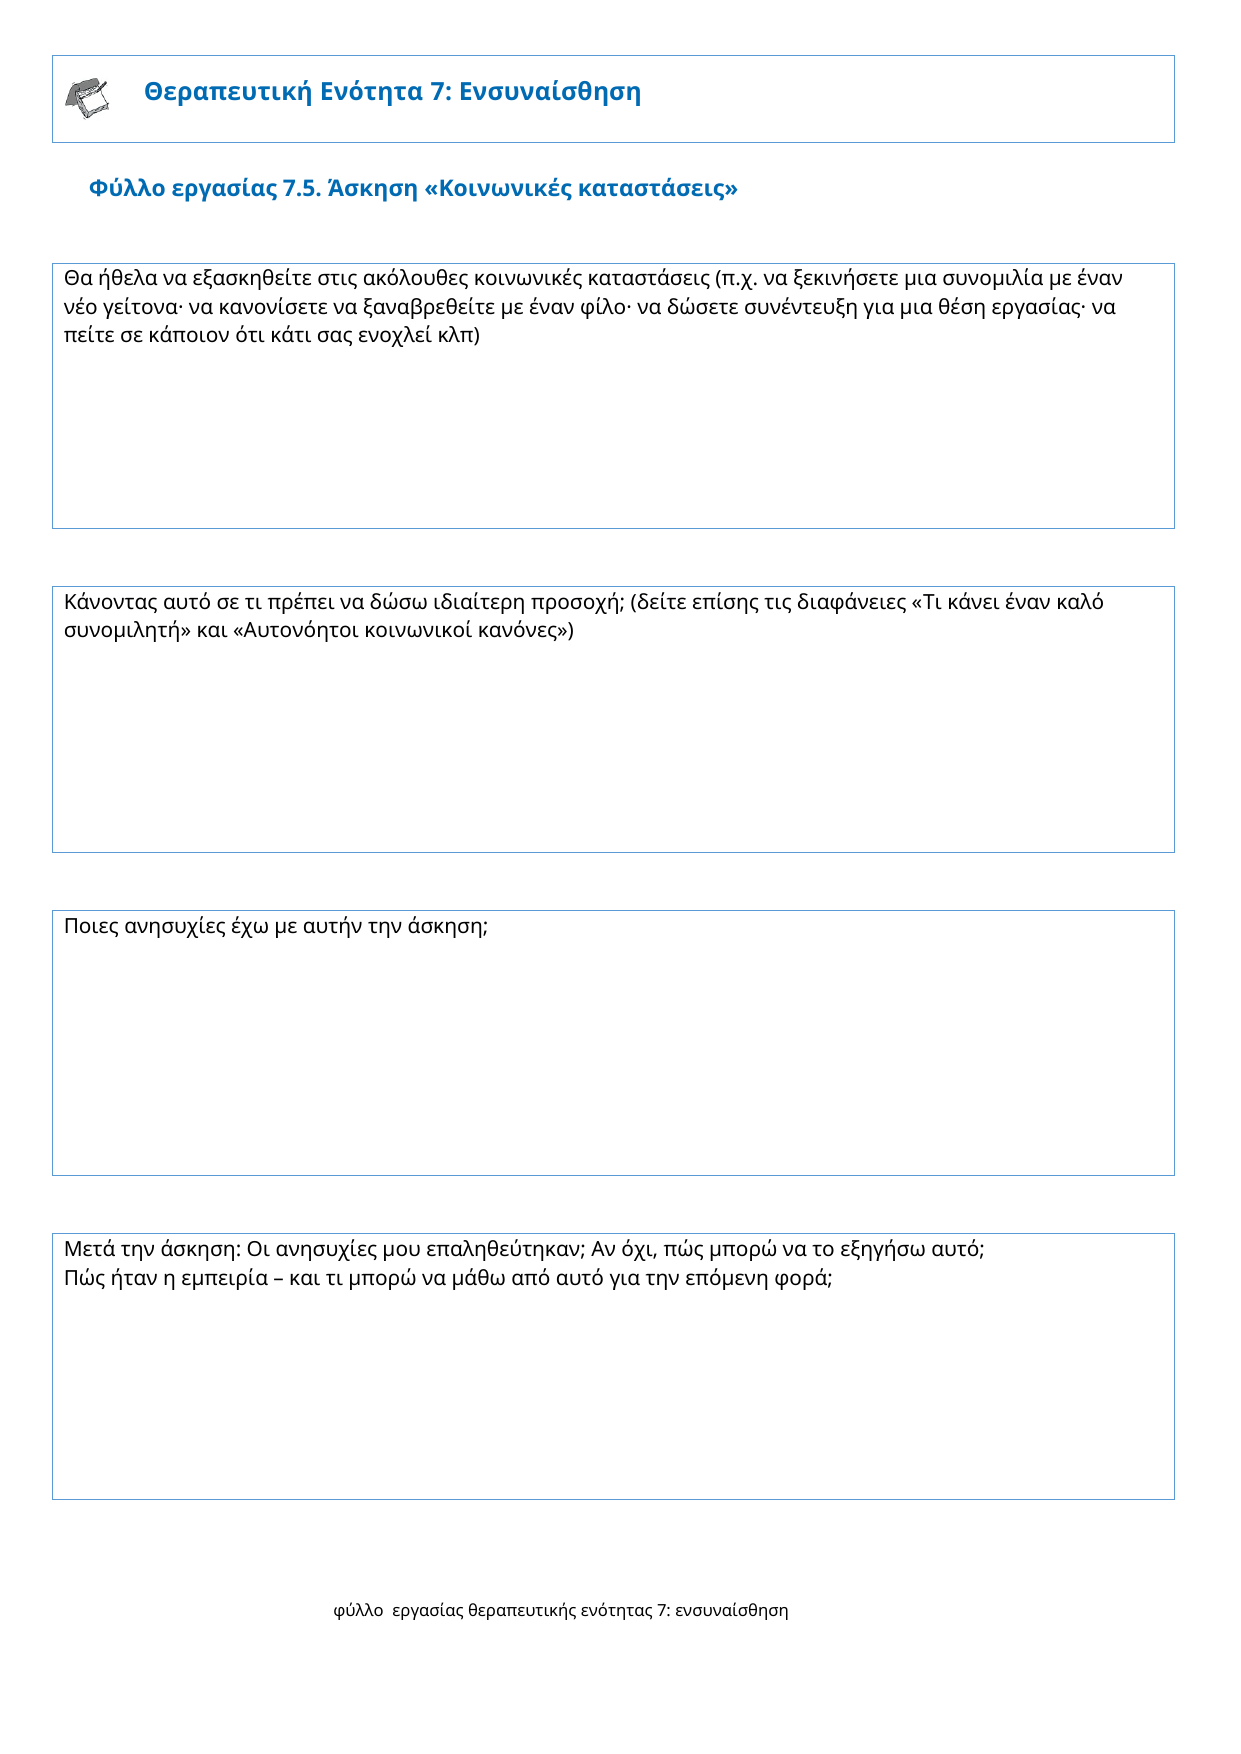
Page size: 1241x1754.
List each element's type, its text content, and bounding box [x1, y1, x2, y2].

table_header Ποιες ανησυχίες έχω με αυτήν την άσκηση; [53, 911, 1174, 1175]
table_header [53, 56, 132, 142]
table_header Μετά την άσκηση: Οι ανησυχίες μου επαληθεύτηκαν; Αν όχι, πώς μπορώ να το εξηγήσω αυτό; Πώς ήταν η εμπειρία – και τι μπορώ να μάθω από αυτό για την επόμενη φορά; [53, 1234, 1174, 1499]
table_header Κάνοντας αυτό σε τι πρέπει να δώσω ιδιαίτερη προσοχή; (δείτε επίσης τις διαφάνειες «Τι κάνει έναν καλό συνομιλητή» και «Αυτονόητοι κοινωνικοί κανόνες») [53, 587, 1174, 852]
table_header Θεραπευτική Ενότητα 7: Ενσυναίσθηση [132, 56, 1174, 142]
picture [63, 77, 111, 121]
table_header Θα ήθελα να εξασκηθείτε στις ακόλουθες κοινωνικές καταστάσεις (π.χ. να ξεκινήσετε μια συνομιλία με έναν νέο γείτονα· να κανονίσετε να ξαναβρεθείτε με έναν φίλο· να δώσετε συνέντευξη για μια θέση εργασίας· να πείτε σε κάποιον ότι κάτι σας ενοχλεί κλπ) [53, 264, 1174, 528]
text Φύλλο εργασίας 7.5. Άσκηση «Κοινωνικές καταστάσεις» [89, 171, 1138, 203]
